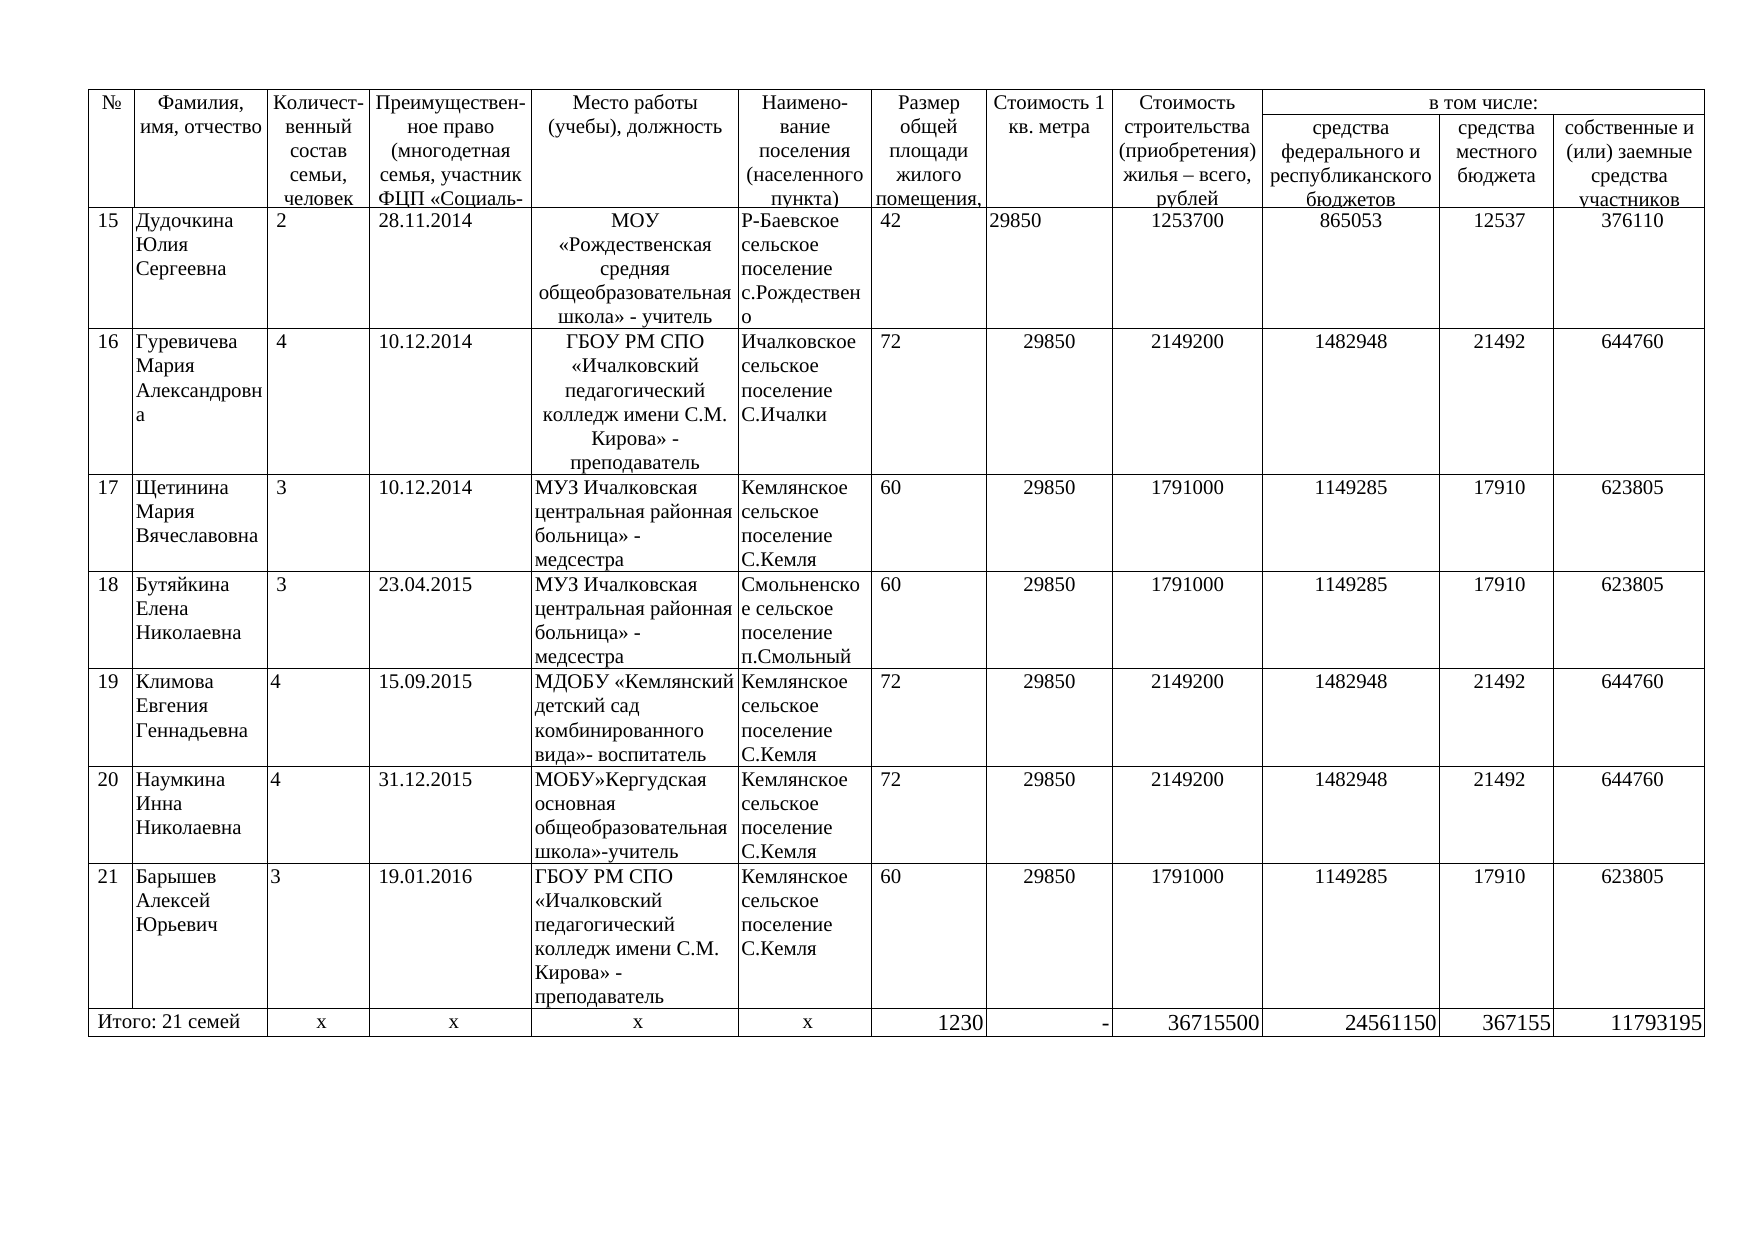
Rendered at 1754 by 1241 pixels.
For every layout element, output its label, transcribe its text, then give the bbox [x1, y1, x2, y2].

table_cell Кемлянское сельское поселение С.Кемля [739, 475, 871, 571]
table_cell 11793195 [1554, 1009, 1704, 1036]
table_cell МУЗ Ичалковская центральная районная больница» - медсестра [532, 572, 738, 668]
table_cell 3 [268, 572, 369, 668]
table_cell 16 [89, 329, 132, 474]
table_cell 1149285 [1263, 572, 1439, 668]
table_cell 1230 [872, 1009, 986, 1036]
table_cell 10.12.2014 [370, 475, 531, 571]
table_cell ГБОУ РМ СПО «Ичалковский педагогический колледж имени С.М. Кирова» - преподаватель [532, 329, 738, 474]
table_cell 15 [89, 208, 132, 328]
table_cell х [370, 1009, 531, 1036]
table_cell 29850 [987, 475, 1112, 571]
table_cell 12537 [1440, 208, 1553, 328]
table_cell 2 [268, 208, 369, 328]
table_cell 72 [872, 329, 986, 474]
table_cell Барышев Алексей Юрьевич [133, 864, 267, 1008]
table_cell МДОБУ «Кемлянский детский сад комбинированного вида»- воспитатель [532, 669, 738, 766]
table_header в том числе: [1263, 90, 1704, 114]
table_cell 17910 [1440, 864, 1553, 1008]
table_cell МОБУ»Кергудская основная общеобразовательная школа»-учитель [532, 767, 738, 863]
table_cell 1149285 [1263, 475, 1439, 571]
table_cell Наумкина Инна Николаевна [133, 767, 267, 863]
table_cell Кемлянское сельское поселение С.Кемля [739, 864, 871, 1008]
table_cell 60 [872, 475, 986, 571]
table_cell 3 [268, 864, 369, 1008]
table_cell 42 [872, 208, 986, 328]
table_cell 2149200 [1113, 767, 1262, 863]
table_cell 21 [89, 864, 132, 1008]
table_cell 19.01.2016 [370, 864, 531, 1008]
table_cell 21492 [1440, 767, 1553, 863]
table_header Количест-венный состав семьи, человек [268, 90, 369, 207]
table_header Фамилия, имя, отчество [135, 90, 267, 207]
table_cell 623805 [1554, 475, 1704, 571]
table_cell 2149200 [1113, 329, 1262, 474]
table_cell 1482948 [1263, 767, 1439, 863]
table_cell 17 [89, 475, 132, 571]
table_cell 29850 [987, 208, 1112, 328]
table_cell 4 [268, 767, 369, 863]
table_cell 29850 [987, 669, 1112, 766]
table_cell 20 [89, 767, 132, 863]
table_header Место работы (учебы), должность [532, 90, 738, 207]
table_cell 3 [268, 475, 369, 571]
table_cell 28.11.2014 [370, 208, 531, 328]
table_cell х [739, 1009, 871, 1036]
table_cell Дудочкина Юлия Сергеевна [133, 208, 267, 328]
table_cell 36715500 [1113, 1009, 1262, 1036]
table_cell 72 [872, 767, 986, 863]
table_cell 31.12.2015 [370, 767, 531, 863]
table_cell 60 [872, 864, 986, 1008]
table_header Стоимость строительства (приобретения) жилья – всего, рублей [1113, 90, 1262, 207]
table_cell средства федерального и республиканского бюджетов [1263, 115, 1439, 207]
table_cell 623805 [1554, 572, 1704, 668]
table_cell 15.09.2015 [370, 669, 531, 766]
table_cell МОУ «Рождественская средняя общеобразовательная школа» - учитель [532, 208, 738, 328]
table_cell 1482948 [1263, 669, 1439, 766]
table_cell 644760 [1554, 329, 1704, 474]
table_cell 1253700 [1113, 208, 1262, 328]
table_cell 29850 [987, 572, 1112, 668]
table_cell 4 [268, 329, 369, 474]
table_cell 18 [89, 572, 132, 668]
table_cell 865053 [1263, 208, 1439, 328]
table_cell ГБОУ РМ СПО «Ичалковский педагогический колледж имени С.М. Кирова» - преподаватель [532, 864, 738, 1008]
table_cell Климова Евгения Геннадьевна [133, 669, 267, 766]
table_cell 2149200 [1113, 669, 1262, 766]
table_header Наимено-вание поселения (населенного пункта) [739, 90, 871, 207]
table_cell собственные и (или) заемные средства участников [1554, 115, 1704, 207]
table_cell 10.12.2014 [370, 329, 531, 474]
table_header Стоимость 1 кв. метра [987, 90, 1112, 207]
table_cell 29850 [987, 329, 1112, 474]
table_cell средства местного бюджета [1440, 115, 1553, 207]
table_cell Ичалковское сельское поселение С.Ичалки [739, 329, 871, 474]
table_cell 19 [89, 669, 132, 766]
table_cell Итого: 21 семей [89, 1009, 267, 1036]
table_cell 1791000 [1113, 475, 1262, 571]
table_cell 29850 [987, 864, 1112, 1008]
table_cell х [532, 1009, 738, 1036]
table_cell Бутяйкина Елена Николаевна [133, 572, 267, 668]
table_cell 376110 [1554, 208, 1704, 328]
table_cell - [987, 1009, 1112, 1036]
table_cell 644760 [1554, 669, 1704, 766]
table_cell 4 [268, 669, 369, 766]
table_cell Щетинина Мария Вячеславовна [133, 475, 267, 571]
table_cell 29850 [987, 767, 1112, 863]
table_cell 1791000 [1113, 864, 1262, 1008]
table_cell 367155 [1440, 1009, 1553, 1036]
table_header Размер общей площади жилого помещения, кв. м [872, 90, 986, 207]
table_cell 21492 [1440, 329, 1553, 474]
table_cell 1149285 [1263, 864, 1439, 1008]
table_cell 1791000 [1113, 572, 1262, 668]
table_cell 1482948 [1263, 329, 1439, 474]
table_cell 21492 [1440, 669, 1553, 766]
table_cell 72 [872, 669, 986, 766]
table_cell 23.04.2015 [370, 572, 531, 668]
table_cell 623805 [1554, 864, 1704, 1008]
table_cell МУЗ Ичалковская центральная районная больница» - медсестра [532, 475, 738, 571]
table_header № [89, 90, 134, 207]
table_cell Кемлянское сельское поселение С.Кемля [739, 767, 871, 863]
table_cell Смольненское сельское поселение п.Смольный [739, 572, 871, 668]
table_cell 17910 [1440, 572, 1553, 668]
table_cell х [268, 1009, 369, 1036]
table_cell Р-Баевское сельское поселение с.Рождествено [739, 208, 871, 328]
table_cell 644760 [1554, 767, 1704, 863]
table_cell 24561150 [1263, 1009, 1439, 1036]
table_cell Кемлянское сельское поселение С.Кемля [739, 669, 871, 766]
table_header Преимуществен-ное право (многодетная семья, участник ФЦП «Социаль-ное развитие се-ла до 2013 года»), дата подачи заявления [370, 90, 531, 207]
table_cell 17910 [1440, 475, 1553, 571]
table_cell 60 [872, 572, 986, 668]
table_cell Гуревичева Мария Александровна [133, 329, 267, 474]
